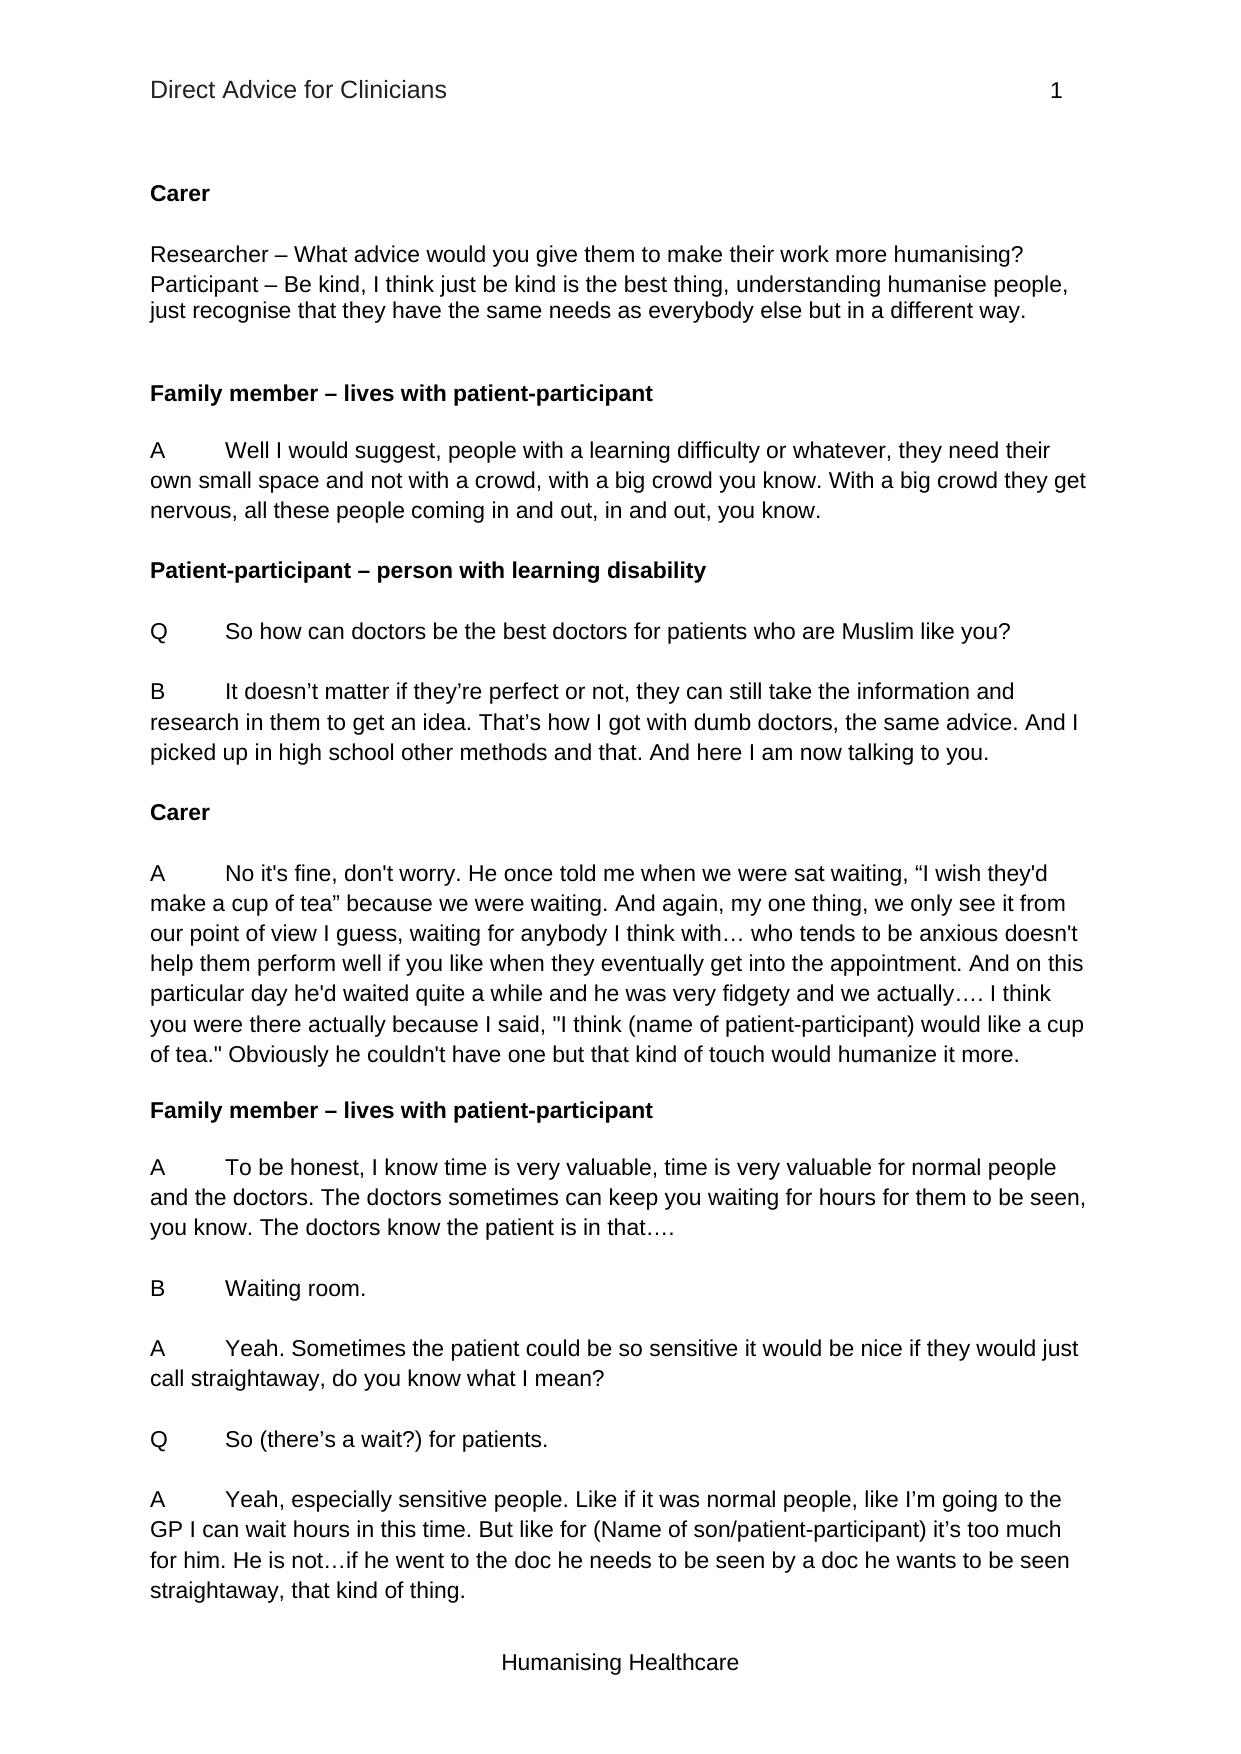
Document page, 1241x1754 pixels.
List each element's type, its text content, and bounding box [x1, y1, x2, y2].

text B It doesn’t matter if they’re perfect or not, they can still take the information and research in them to get an idea. That’s how I got with dumb doctors, the same advice. And I picked up in high school other methods and that. And here I am now talking to you. [150, 678, 1090, 765]
text A Yeah, especially sensitive people. Like if it was normal people, like I’m going to the GP I can wait hours in this time. But like for (Name of son/patient-participant) it’s too much for him. He is not…if he went to the doc he needs to be seen by a doc he wants to be seen straightaway, that kind of thing. [150, 1486, 1090, 1603]
text Carer [150, 180, 1090, 207]
text A No it's fine, don't worry. He once told me when we were sat waiting, “I wish they'd make a cup of tea” because we were waiting. And again, my one thing, we only see it from our point of view I guess, waiting for anybody I think with… who tends to be anxious doesn't help them perform well if you like when they eventually get into the appointment. And on this particular day he'd waited quite a while and he was very fidgety and we actually…. I think you were there actually because I said, "I think (name of patient-participant) would like a cup of tea." Obviously he couldn't have one but that kind of touch would humanize it more. [150, 859, 1090, 1067]
text Participant – Be kind, I think just be kind is the best thing, understanding humanise people, just recognise that they have the same needs as everybody else but in a different way. [150, 271, 1090, 323]
text A To be honest, I know time is very valuable, time is very valuable for normal people and the doctors. The doctors sometimes can keep you waiting for hours for them to be seen, you know. The doctors know the patient is in that…. [150, 1154, 1090, 1241]
text Family member – lives with patient-participant [150, 380, 1090, 406]
text Carer [150, 799, 1090, 826]
text Q So (there’s a wait?) for patients. [150, 1426, 1090, 1452]
text B Waiting room. [150, 1275, 1090, 1301]
text Researcher – What advice would you give them to make their work more humanising? [150, 241, 1090, 267]
text A Yeah. Sometimes the patient could be so sensitive it would be nice if they would just call straightaway, do you know what I mean? [150, 1335, 1090, 1392]
text Family member – lives with patient-participant [150, 1097, 1090, 1124]
text Patient-participant – person with learning disability [150, 557, 1090, 584]
text A Well I would suggest, people with a learning difficulty or whatever, they need their own small space and not with a crowd, with a big crowd you know. With a big crowd they get nervous, all these people coming in and out, in and out, you know. [150, 437, 1090, 523]
text Q So how can doctors be the best doctors for patients who are Muslim like you? [150, 618, 1090, 644]
